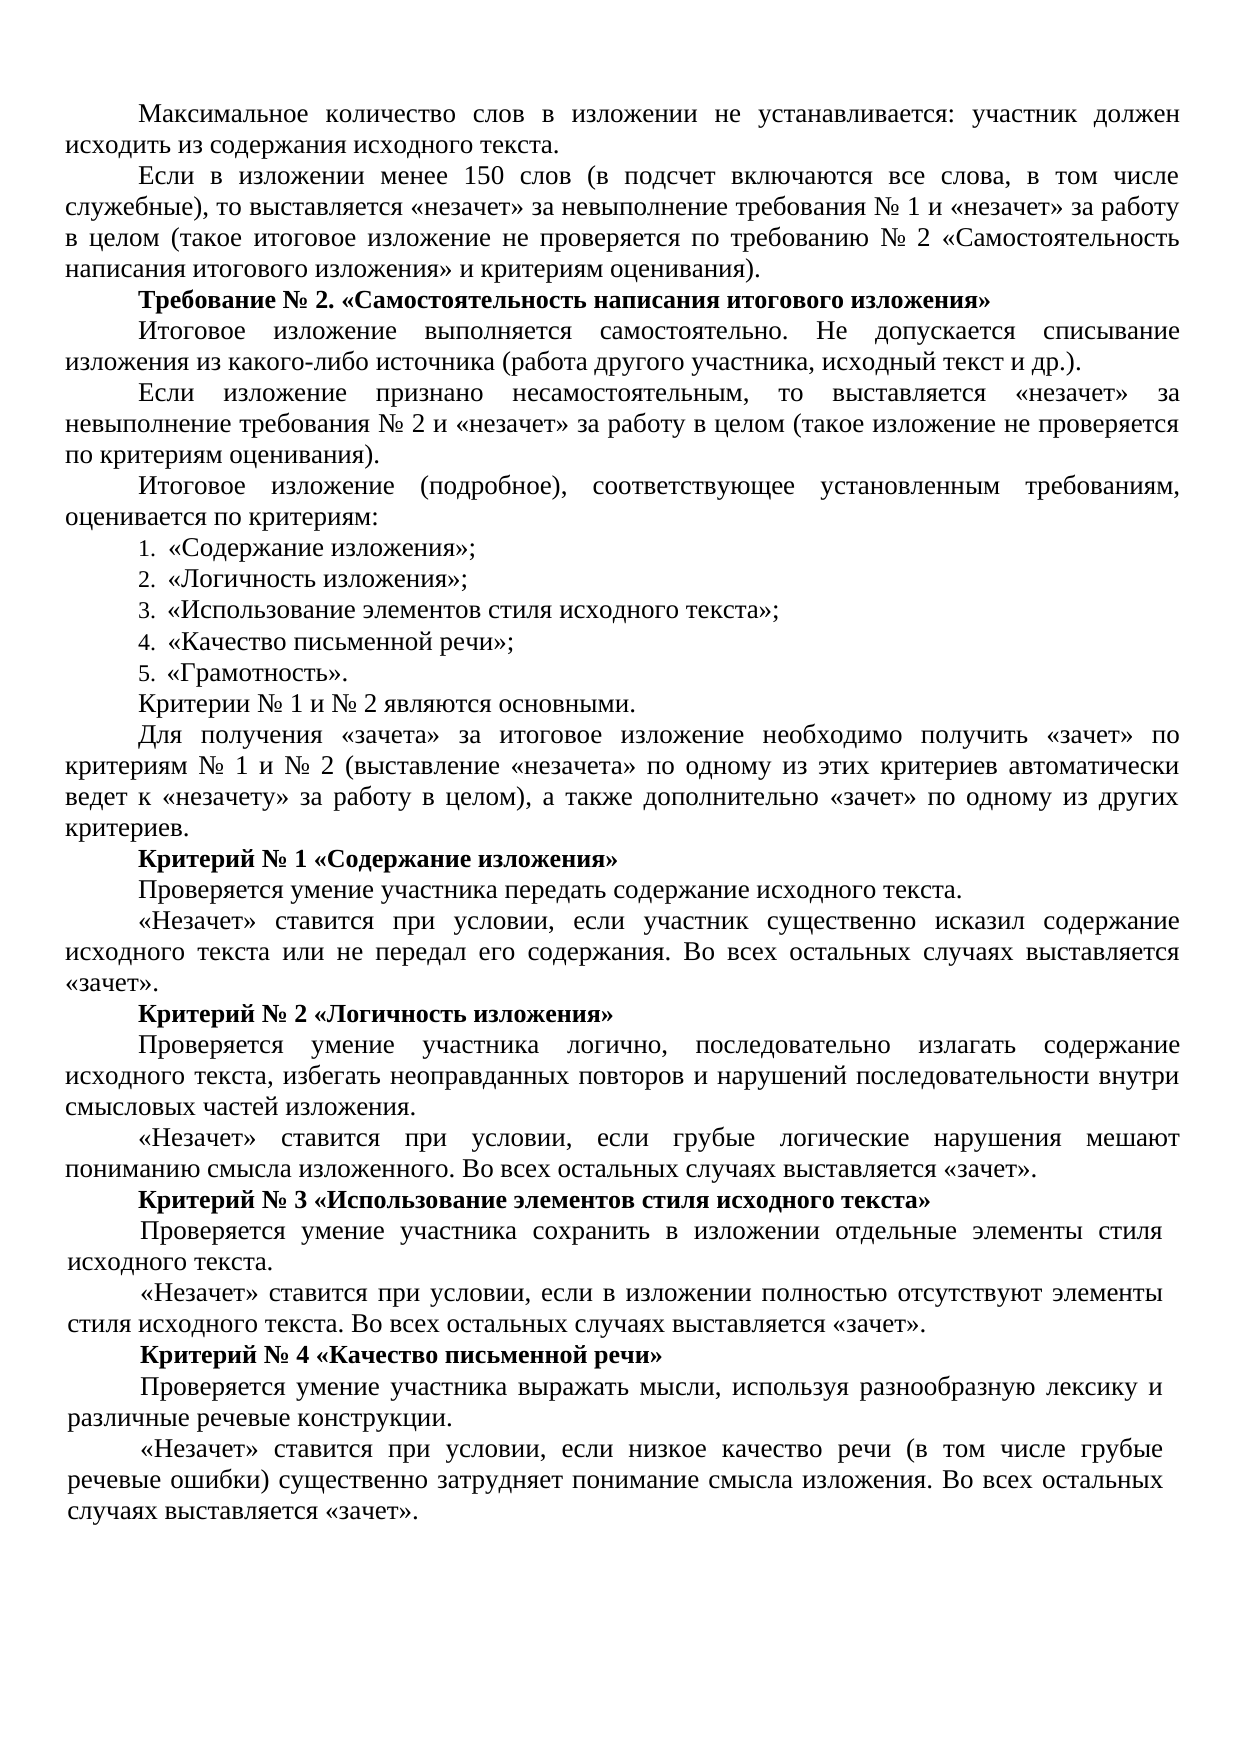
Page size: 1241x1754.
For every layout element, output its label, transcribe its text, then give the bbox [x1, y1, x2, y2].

text Критерии № 1 и № 2 являются основными. [65, 687, 1183, 718]
text Итоговое изложение выполняется самостоятельно. Не допускается списывание изложения из какого-либо источника (работа другого участника, исходный текст и др.). [65, 315, 1181, 377]
text Критерий № 3 «Использование элементов стиля исходного текста» [65, 1184, 1183, 1215]
text Итоговое изложение (подробное), соответствующее установленным требованиям, оценивается по критериям: [65, 470, 1181, 532]
list «Содержание изложения»; [65, 532, 1183, 563]
text Если в изложении менее 150 слов (в подсчет включаются все слова, в том числе служебные), то выставляется «незачет» за невыполнение требования № 1 и «незачет» за работу в целом (такое итоговое изложение не проверяется по требованию № 2 «Самостоятельность написания итогового изложения» и критериям оценивания). [65, 159, 1181, 284]
text Требование № 2. «Самостоятельность написания итогового изложения» [65, 284, 1183, 315]
list «Логичность изложения»; [65, 563, 1183, 594]
text Если изложение признано несамостоятельным, то выставляется «незачет» за невыполнение требования № 2 и «незачет» за работу в целом (такое изложение не проверяется по критериям оценивания). [65, 377, 1181, 470]
list «Использование элементов стиля исходного текста»; [65, 594, 1183, 625]
list «Грамотность». [65, 656, 1183, 687]
text «Незачет» ставится при условии, если низкое качество речи (в том числе грубые речевые ошибки) существенно затрудняет понимание смысла изложения. Во всех остальных случаях выставляется «зачет». [67, 1432, 1164, 1525]
text Проверяется умение участника логично, последовательно излагать содержание исходного текста, избегать неоправданных повторов и нарушений последовательности внутри смысловых частей изложения. [65, 1029, 1181, 1122]
text Для получения «зачета» за итоговое изложение необходимо получить «зачет» по критериям № 1 и № 2 (выставление «незачета» по одному из этих критериев автоматически ведет к «незачету» за работу в целом), а также дополнительно «зачет» по одному из других критериев. [65, 718, 1181, 842]
text Критерий № 2 «Логичность изложения» [65, 998, 1183, 1029]
text Критерий № 1 «Содержание изложения» [65, 842, 1183, 873]
text «Незачет» ставится при условии, если грубые логические нарушения мешают пониманию смысла изложенного. Во всех остальных случаях выставляется «зачет». [65, 1122, 1181, 1184]
text «Незачет» ставится при условии, если в изложении полностью отсутствуют элементы стиля исходного текста. Во всех остальных случаях выставляется «зачет». [67, 1277, 1164, 1339]
text Проверяется умение участника сохранить в изложении отдельные элементы стиля исходного текста. [67, 1215, 1164, 1277]
text Проверяется умение участника выражать мысли, используя разнообразную лексику и различные речевые конструкции. [67, 1370, 1164, 1432]
text «Незачет» ставится при условии, если участник существенно исказил содержание исходного текста или не передал его содержания. Во всех остальных случаях выставляется «зачет». [65, 904, 1181, 998]
text Максимальное количество слов в изложении не устанавливается: участник должен исходить из содержания исходного текста. [65, 97, 1181, 159]
list «Качество письменной речи»; [65, 625, 1183, 656]
text Проверяется умение участника передать содержание исходного текста. [65, 873, 1183, 904]
text Критерий № 4 «Качество письменной речи» [67, 1339, 1183, 1370]
